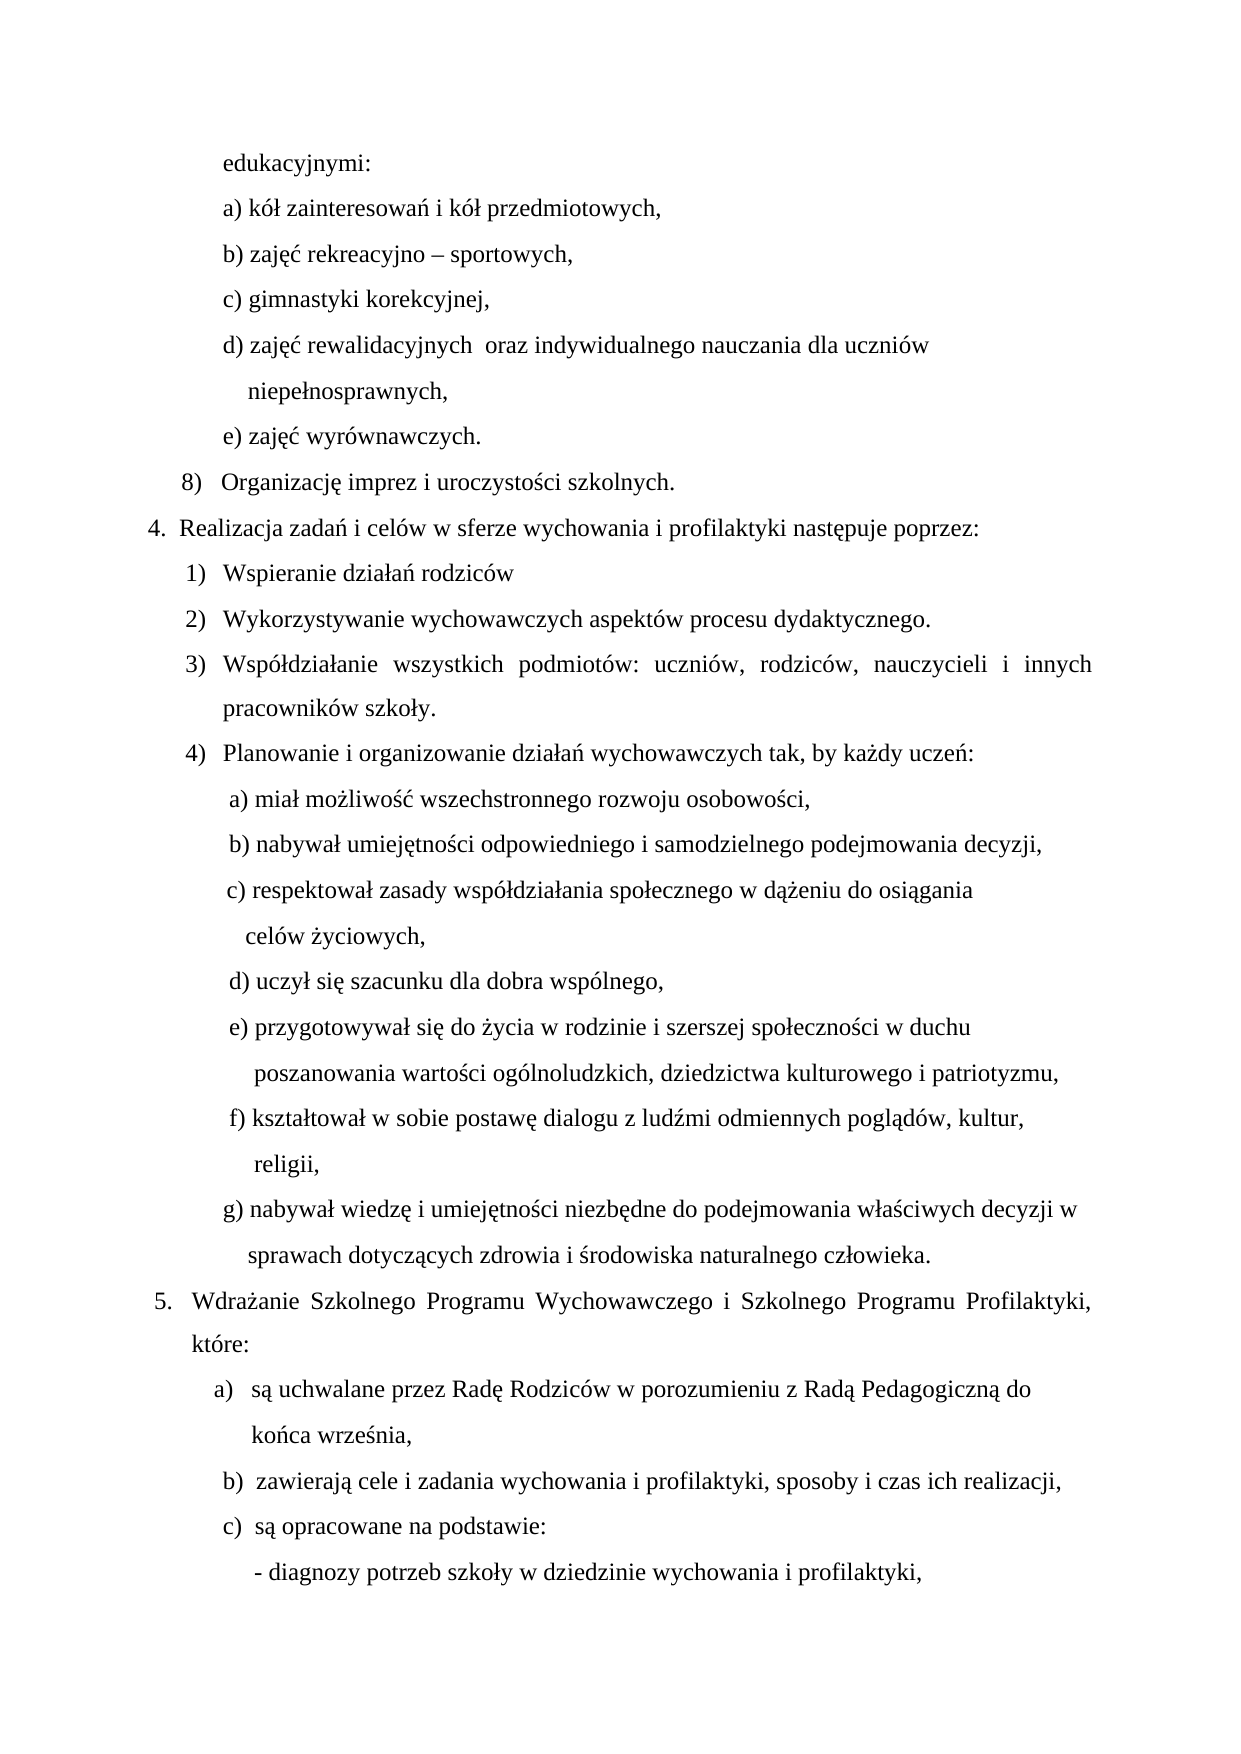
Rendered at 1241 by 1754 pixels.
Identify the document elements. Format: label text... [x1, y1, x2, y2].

text g) nabywał wiedzę i umiejętności niezbędne do podejmowania właściwych decyzji w [223, 1194, 1092, 1223]
text c) są opracowane na podstawie: [223, 1511, 1092, 1540]
list Wdrażanie Szkolnego Programu Wychowawczego i Szkolnego Programu Profilaktyki, które: [154, 1286, 1092, 1358]
list Wykorzystywanie wychowawczych aspektów procesu dydaktycznego. [185, 604, 1092, 633]
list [185, 148, 1092, 176]
text religii, [223, 1149, 1092, 1178]
list Wspieranie działań rodziców [185, 558, 1092, 587]
text d) uczył się szacunku dla dobra wspólnego, [223, 966, 1092, 995]
text b) zajęć rekreacyjno – sportowych, [223, 239, 1092, 268]
text celów życiowych, [208, 921, 1092, 949]
text b) nabywał umiejętności odpowiedniego i samodzielnego podejmowania decyzji, [223, 829, 1092, 858]
text a) miał możliwość wszechstronnego rozwoju osobowości, [223, 784, 1092, 813]
text 8) Organizację imprez i uroczystości szkolnych. [162, 467, 1092, 496]
text końca września, [251, 1420, 1092, 1449]
text e) zajęć wyrównawczych. [223, 421, 1092, 450]
list Planowanie i organizowanie działań wychowawczych tak, by każdy uczeń: [185, 738, 1092, 767]
text f) kształtował w sobie postawę dialogu z ludźmi odmiennych poglądów, kultur, [223, 1103, 1092, 1132]
text c) gimnastyki korekcyjnej, [223, 284, 1092, 313]
list są uchwalane przez Radę Rodziców w porozumieniu z Radą Pedagogiczną do [214, 1374, 1092, 1403]
text c) respektował zasady współdziałania społecznego w dążeniu do osiągania [208, 875, 1092, 904]
text 4. Realizacja zadań i celów w sferze wychowania i profilaktyki następuje poprzez: [148, 513, 1092, 541]
text sprawach dotyczących zdrowia i środowiska naturalnego człowieka. [223, 1240, 1092, 1269]
text e) przygotowywał się do życia w rodzinie i szerszej społeczności w duchu [223, 1012, 1092, 1041]
list Współdziałanie wszystkich podmiotów: uczniów, rodziców, nauczycieli i innych pracowników szkoły. [185, 649, 1092, 721]
text d) zajęć rewalidacyjnych oraz indywidualnego nauczania dla uczniów [223, 330, 1092, 359]
text a) kół zainteresowań i kół przedmiotowych, [223, 193, 1092, 222]
text niepełnosprawnych, [223, 376, 1092, 404]
text poszanowania wartości ogólnoludzkich, dziedzictwa kulturowego i patriotyzmu, [223, 1058, 1092, 1086]
text - diagnozy potrzeb szkoły w dziedzinie wychowania i profilaktyki, [223, 1557, 1092, 1586]
text b) zawierają cele i zadania wychowania i profilaktyki, sposoby i czas ich realizacji, [223, 1466, 1092, 1494]
